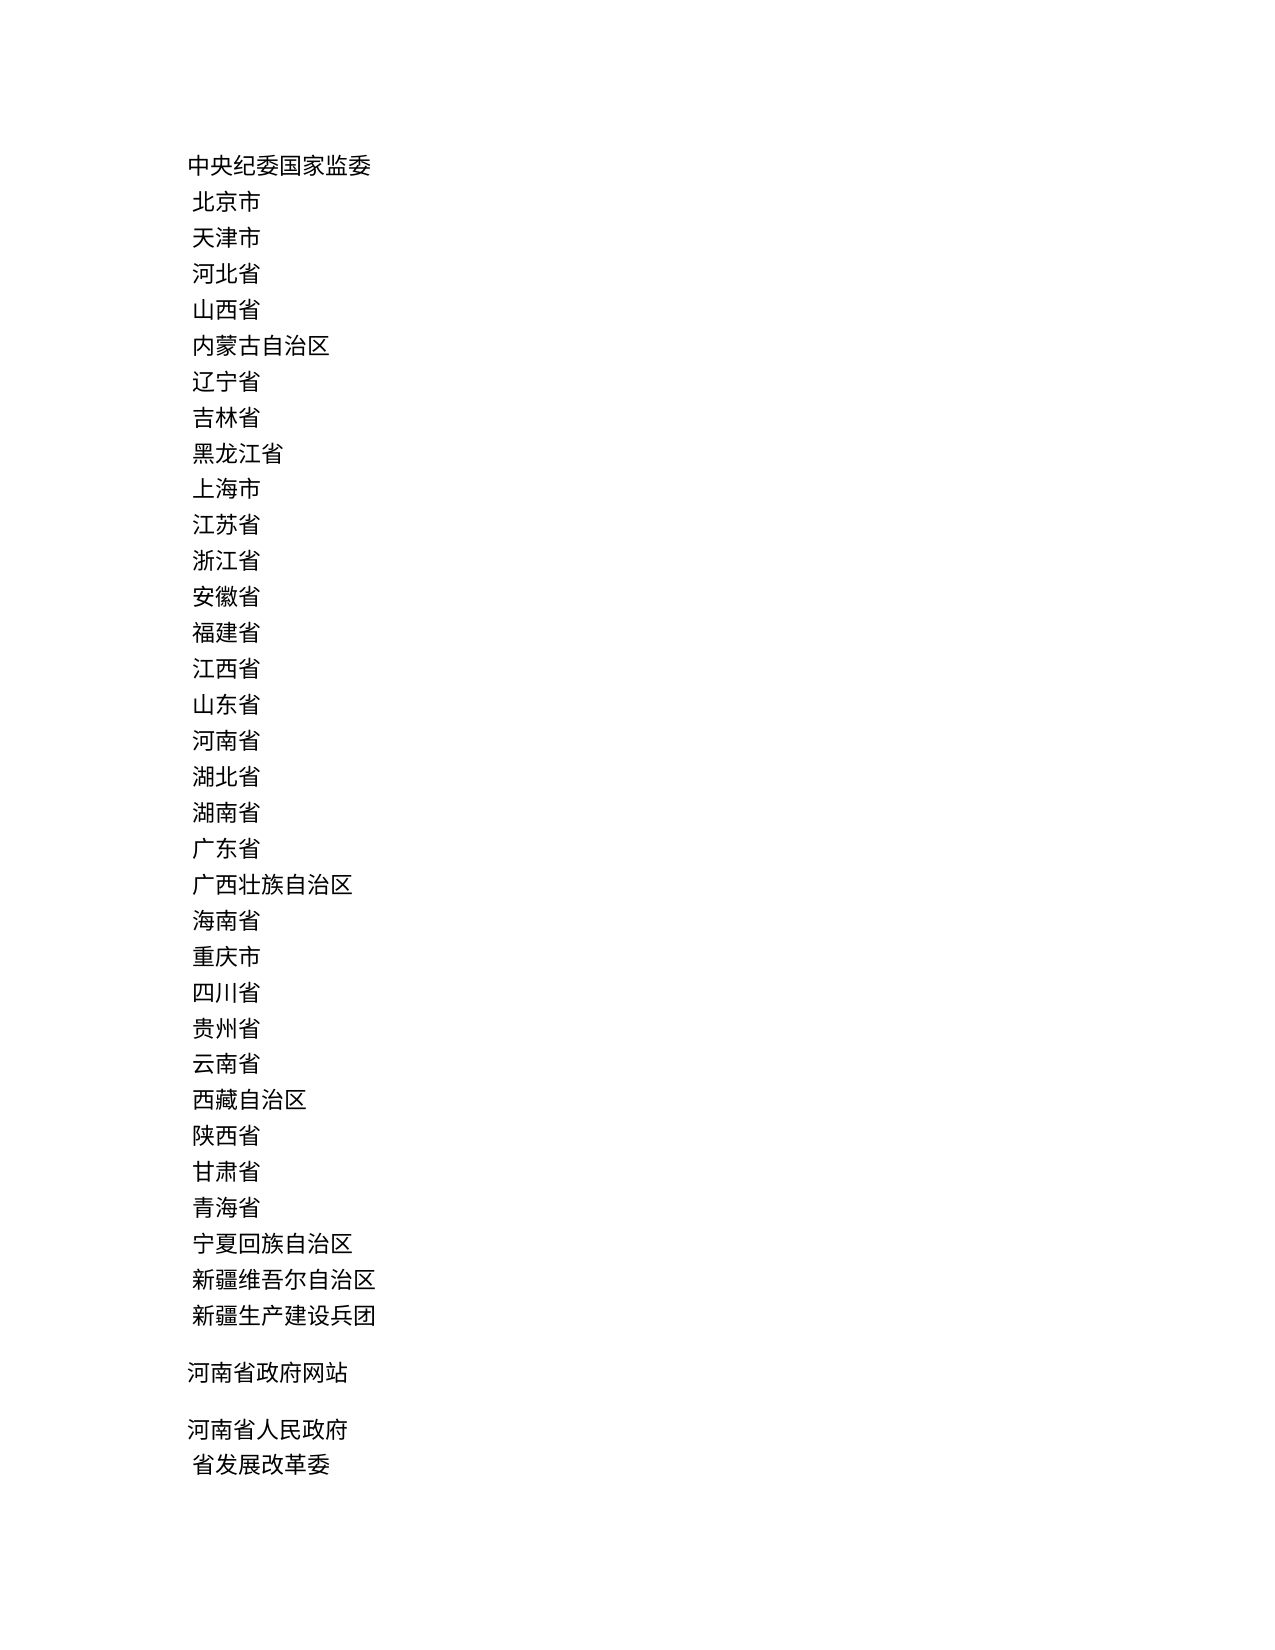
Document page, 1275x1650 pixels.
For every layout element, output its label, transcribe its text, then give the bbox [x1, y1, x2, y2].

text 中央纪委国家监委 北京市 天津市 河北省 山西省 内蒙古自治区 辽宁省 吉林省 黑龙江省 上海市 江苏省 浙江省 安徽省 福建省 江西省 山东省 河南省 湖北省 湖南省 广东省 广西壮族自治区 海南省 重庆市 四川省 贵州省 云南省 西藏自治区 陕西省 甘肃省 青海省 宁夏回族自治区 新疆维吾尔自治区 新疆生产建设兵团 [187, 150, 1087, 1331]
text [187, 1413, 1087, 1481]
text 河南省政府网站 [187, 1357, 1087, 1388]
